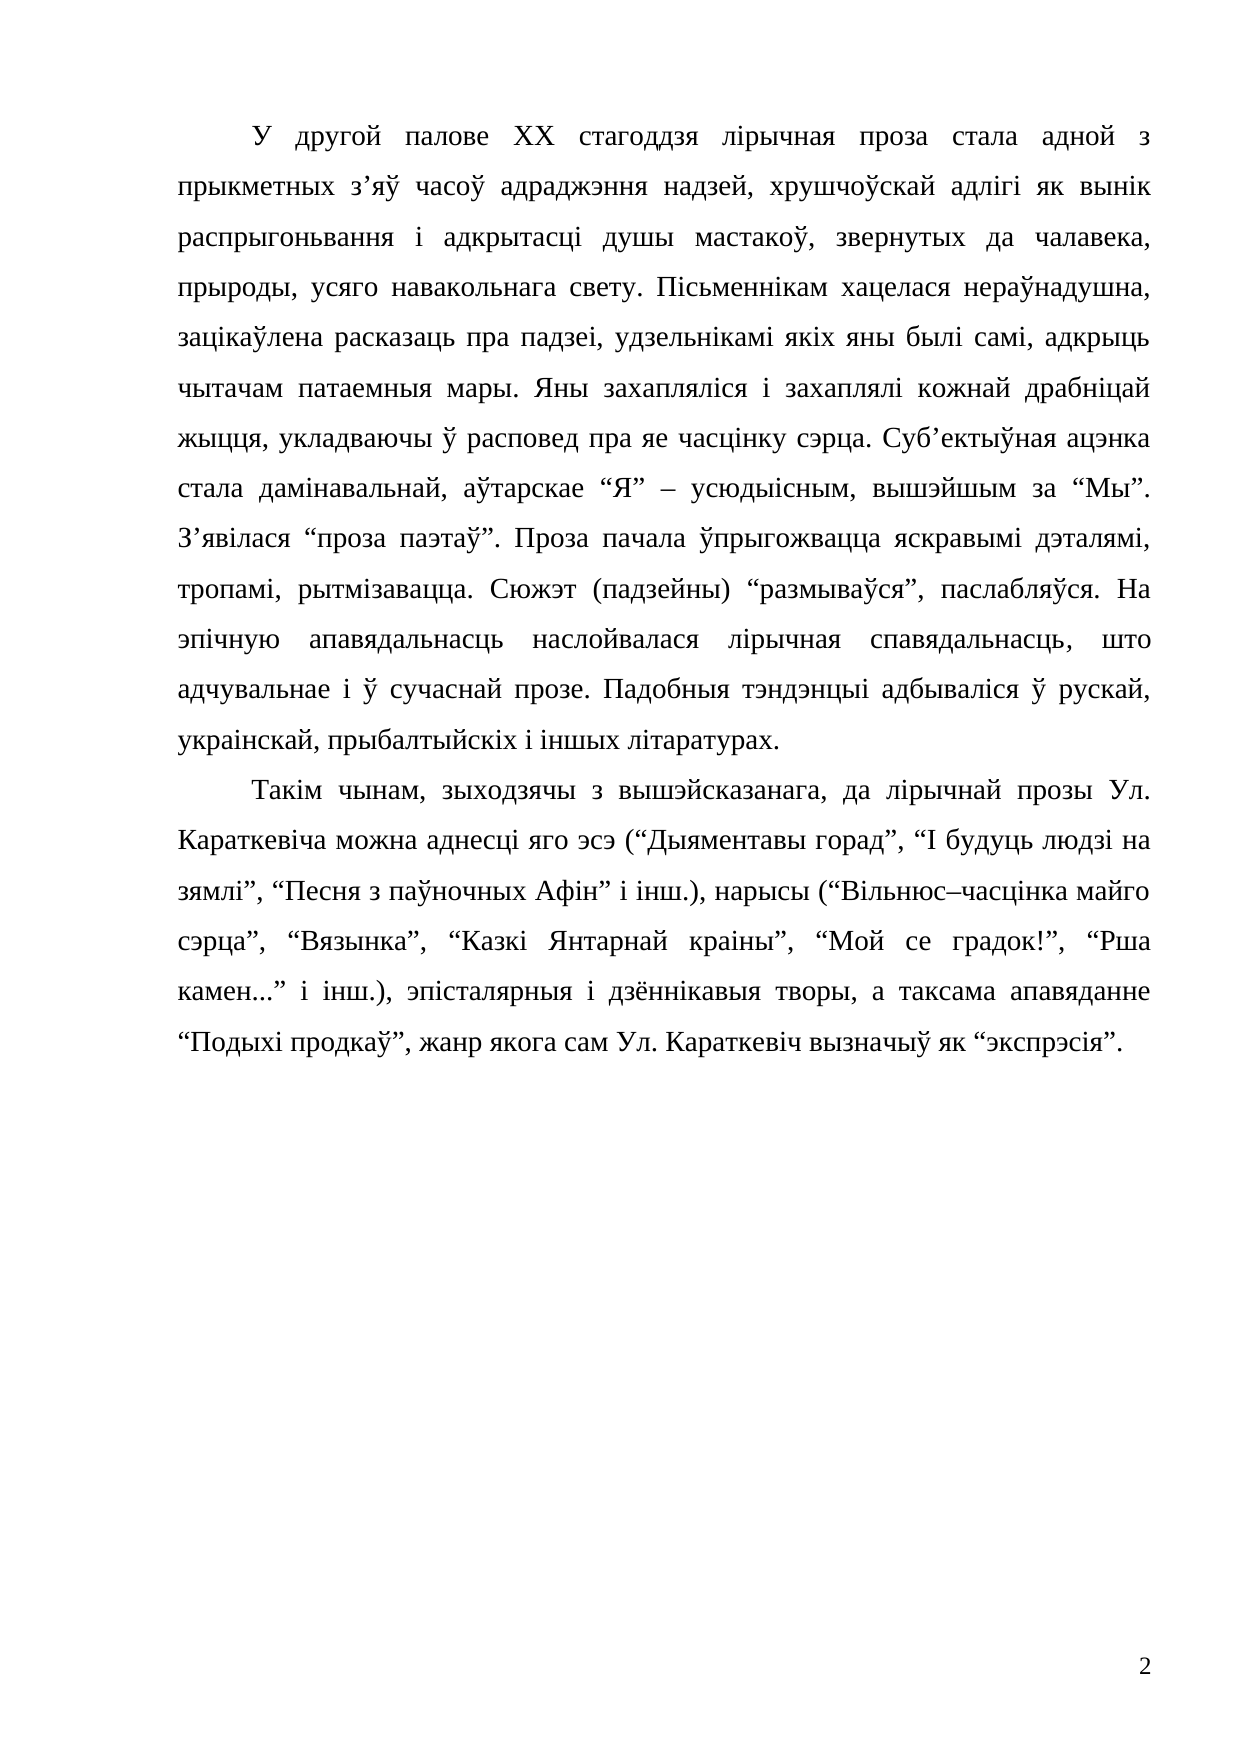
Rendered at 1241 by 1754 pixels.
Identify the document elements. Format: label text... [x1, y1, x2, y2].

text У другой палове ХХ стагоддзя лірычная проза стала адной з прыкметных з’яў часоў адраджэння надзей, хрушчоўскай адлігі як вынік распрыгоньвання і адкрытасці душы мастакоў, звернутых да чалавека, прыроды, усяго навакольнага свету. Пісьменнікам хацелася нераўнадушна, зацікаўлена расказаць пра падзеі, удзельнікамі якіх яны былі самі, адкрыць чытачам патаемныя мары. Яны захапляліся і захаплялі кожнай драбніцай жыцця, укладваючы ў расповед пра яе часцінку сэрца. Суб’ектыўная ацэнка стала дамінавальнай, аўтарскае “Я” – усюдыісным, вышэйшым за “Мы”. З’явілася “проза паэтаў”. Проза пачала ўпрыгожвацца яскравымі дэталямі, тропамі, рытмізавацца. Сюжэт (падзейны) “размываўся”, паслабляўся. На эпічную апавядальнасць наслойвалася лірычная спавядальнасць, што адчувальнае і ў сучаснай прозе. Падобныя тэндэнцыі адбываліся ў рускай, украінскай, прыбалтыйскіх і іншых літаратурах. [177, 118, 1152, 755]
text Такім чынам, зыходзячы з вышэйсказанага, да лірычнай прозы Ул. Караткевіча можна аднесці яго эсэ (“Дыяментавы горад”, “І будуць людзі на зямлі”, “Песня з паўночных Афін” і інш.), нарысы (“Вiльнюс–часцiнка майго сэрца”, “Вязынка”, “Казкi Янтарнай краiны”, “Мой се градок!”, “Рша камен...” і інш.), эпісталярныя і дзённікавыя творы, а таксама апавяданне “Подыхі продкаў”, жанр якога сам Ул. Караткевіч вызначыў як “экспрэсія”. [177, 772, 1152, 1057]
